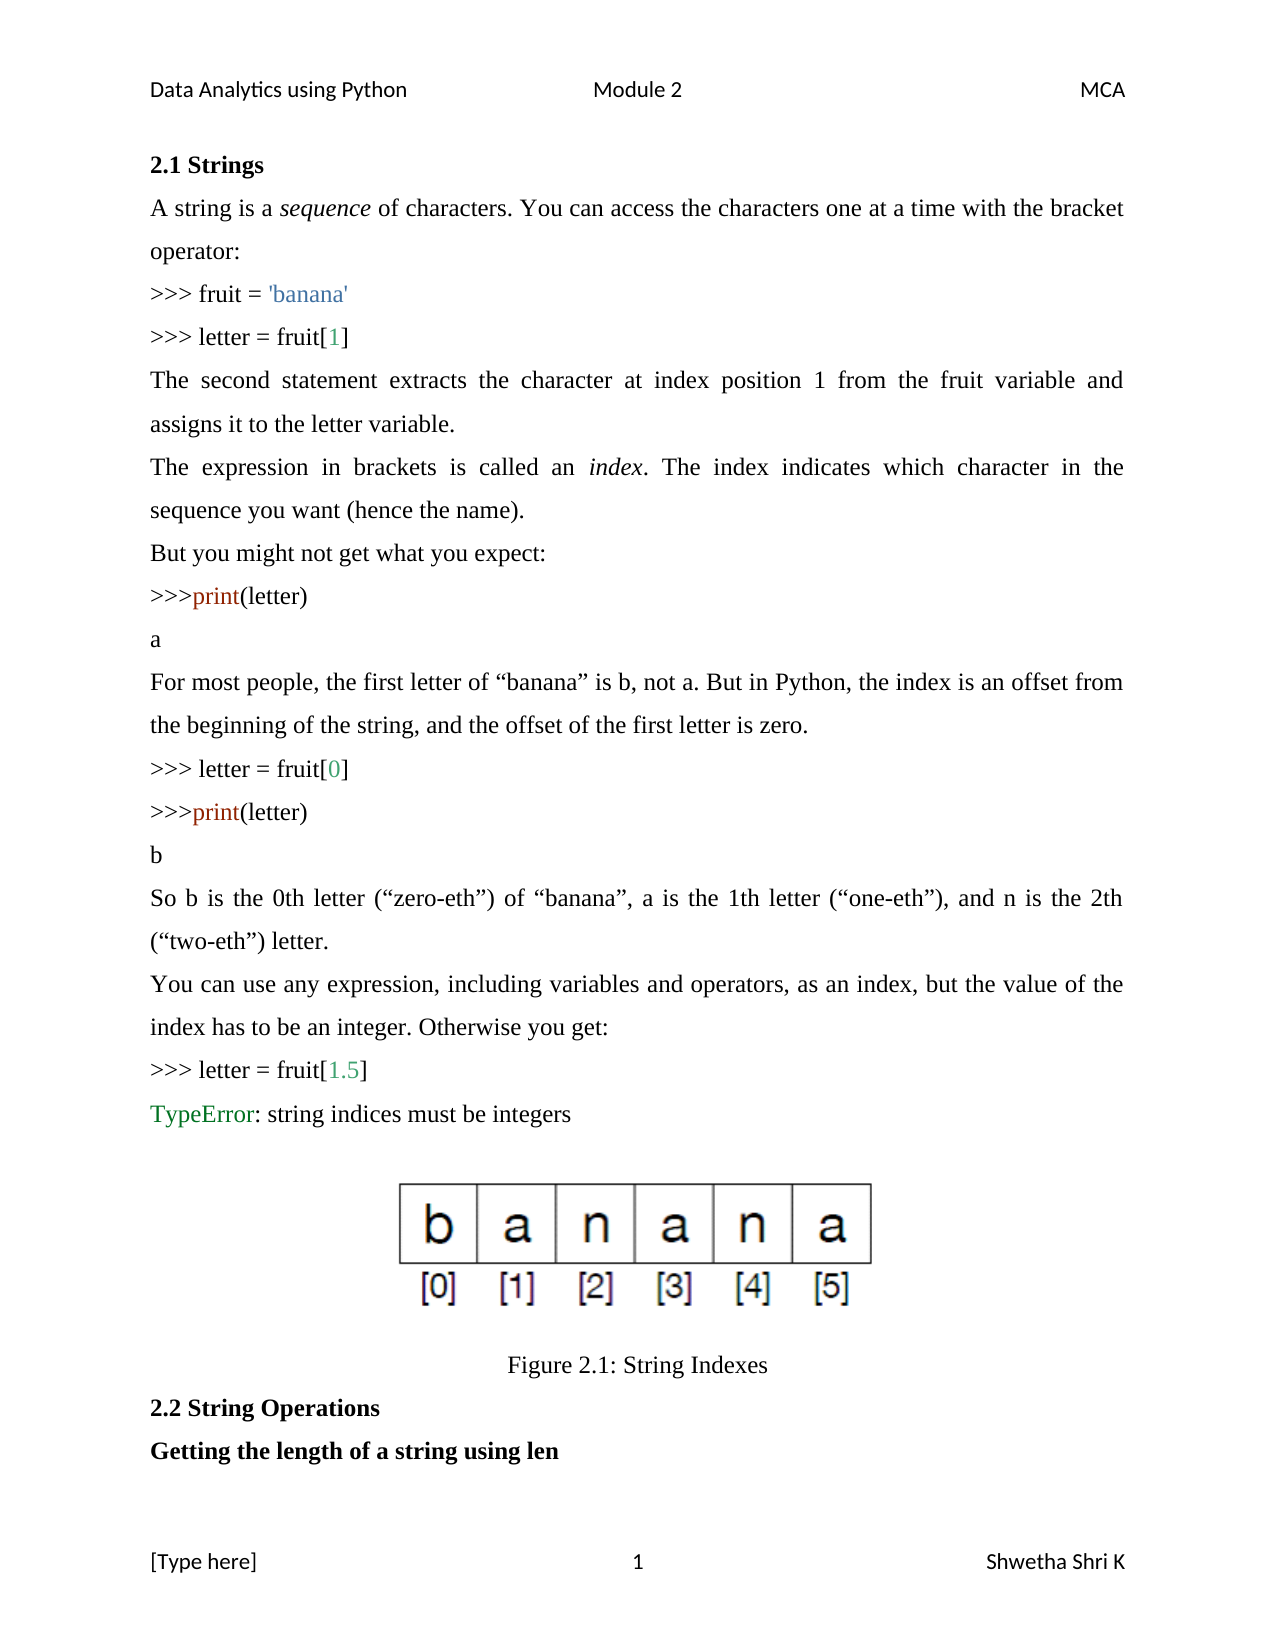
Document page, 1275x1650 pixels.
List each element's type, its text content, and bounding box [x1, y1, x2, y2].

text A string is a sequence of characters. You can access the characters one at a time with the bracket operator: [150, 193, 1125, 265]
text TypeError: string indices must be integers [150, 1099, 1125, 1127]
text >>> letter = fruit[1] [150, 322, 1125, 351]
text 2.2 String Operations [150, 1393, 1125, 1422]
text The second statement extracts the character at index position 1 from the fruit variable and assigns it to the letter variable. [150, 366, 1125, 437]
text Figure 2.1: String Indexes [150, 1350, 1125, 1379]
text Getting the length of a string using len [150, 1436, 1125, 1465]
text >>>print(letter) [150, 581, 1125, 610]
text a [150, 624, 1125, 653]
text >>> fruit = 'banana' [150, 279, 1125, 308]
text 2.1 Strings [150, 150, 1125, 179]
text For most people, the first letter of “banana” is b, not a. But in Python, the index is an offset from the beginning of the string, and the offset of the first letter is zero. [150, 667, 1125, 739]
text The expression in brackets is called an index. The index indicates which character in the sequence you want (hence the name). [150, 452, 1125, 524]
picture [364, 1162, 911, 1337]
text So b is the 0th letter (“zero-eth”) of “banana”, a is the 1th letter (“one-eth”), and n is the 2th (“two-eth”) letter. [150, 883, 1125, 955]
text >>> letter = fruit[1.5] [150, 1056, 1125, 1084]
text b [150, 840, 1125, 869]
text >>> letter = fruit[0] [150, 754, 1125, 782]
text But you might not get what you expect: [150, 538, 1125, 567]
text You can use any expression, including variables and operators, as an index, but the value of the index has to be an integer. Otherwise you get: [150, 969, 1125, 1041]
text >>>print(letter) [150, 797, 1125, 826]
